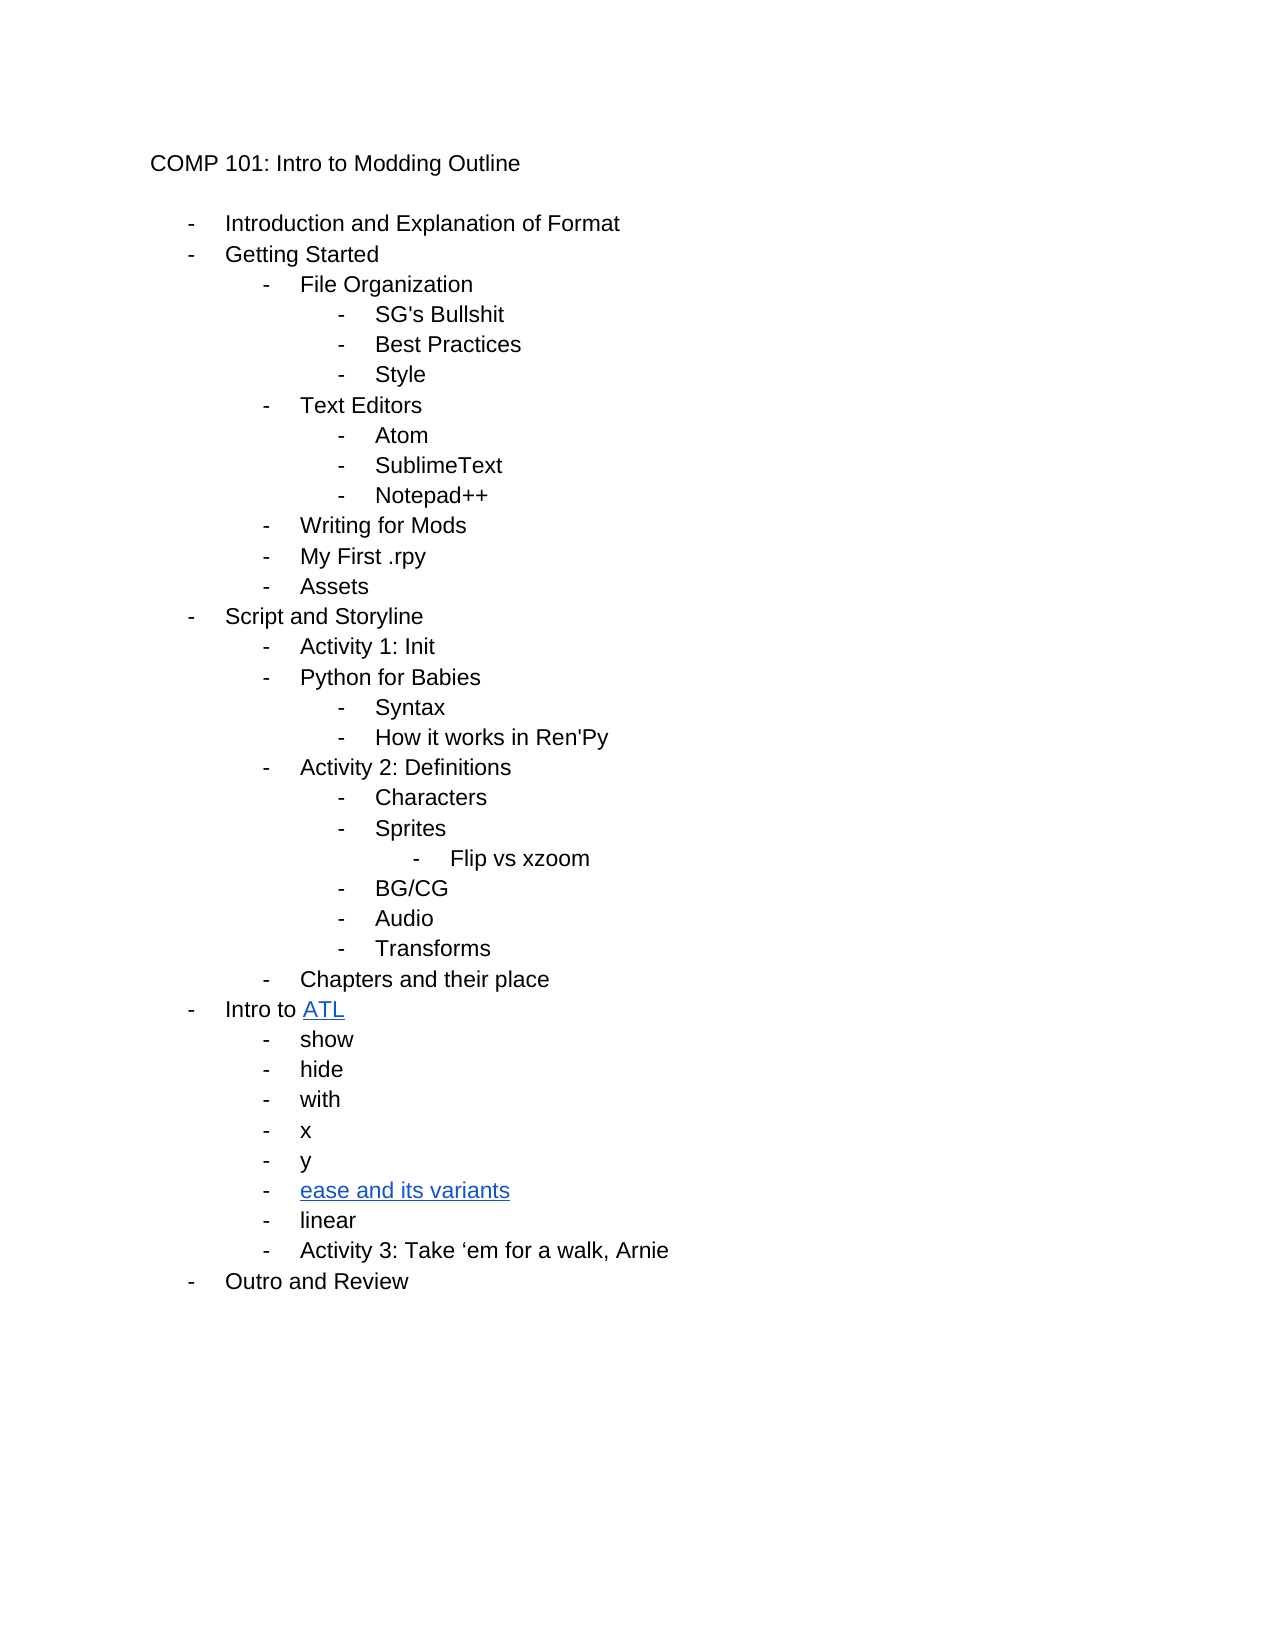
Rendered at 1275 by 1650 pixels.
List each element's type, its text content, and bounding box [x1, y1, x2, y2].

list Outro and Review [187, 1268, 1125, 1294]
list Writing for Mods [262, 512, 1125, 539]
list hide [262, 1056, 1125, 1083]
list Activity 2: Definitions [262, 754, 1125, 781]
list Activity 1: Init [262, 633, 1125, 660]
list Flip vs xzoom [412, 845, 1125, 871]
list Atom [337, 422, 1125, 448]
list Best Practices [337, 331, 1125, 358]
list Transforms [337, 935, 1125, 962]
list Syntax [337, 694, 1125, 720]
list ease and its variants [262, 1177, 1125, 1203]
list Introduction and Explanation of Format [187, 210, 1125, 237]
list Activity 3: Take ‘em for a walk, Arnie [262, 1237, 1125, 1264]
list Style [337, 361, 1125, 388]
list SublimeText [337, 452, 1125, 478]
list File Organization [262, 271, 1125, 297]
list y [262, 1147, 1125, 1173]
list x [262, 1117, 1125, 1143]
list BG/CG [337, 875, 1125, 901]
list Assets [262, 573, 1125, 599]
list My First .rpy [262, 543, 1125, 569]
list SG's Bullshit [337, 301, 1125, 327]
list Chapters and their place [262, 966, 1125, 992]
list Text Editors [262, 392, 1125, 418]
list Notepad++ [337, 482, 1125, 509]
list Sprites [337, 814, 1125, 841]
list Audio [337, 905, 1125, 932]
list Intro to ATL [187, 996, 1125, 1022]
list How it works in Ren'Py [337, 724, 1125, 750]
list Getting Started [187, 241, 1125, 267]
list Python for Babies [262, 663, 1125, 690]
text COMP 101: Intro to Modding Outline [150, 150, 1125, 176]
list with [262, 1086, 1125, 1113]
list Script and Storyline [187, 603, 1125, 629]
list show [262, 1026, 1125, 1052]
list Characters [337, 784, 1125, 811]
list linear [262, 1207, 1125, 1234]
